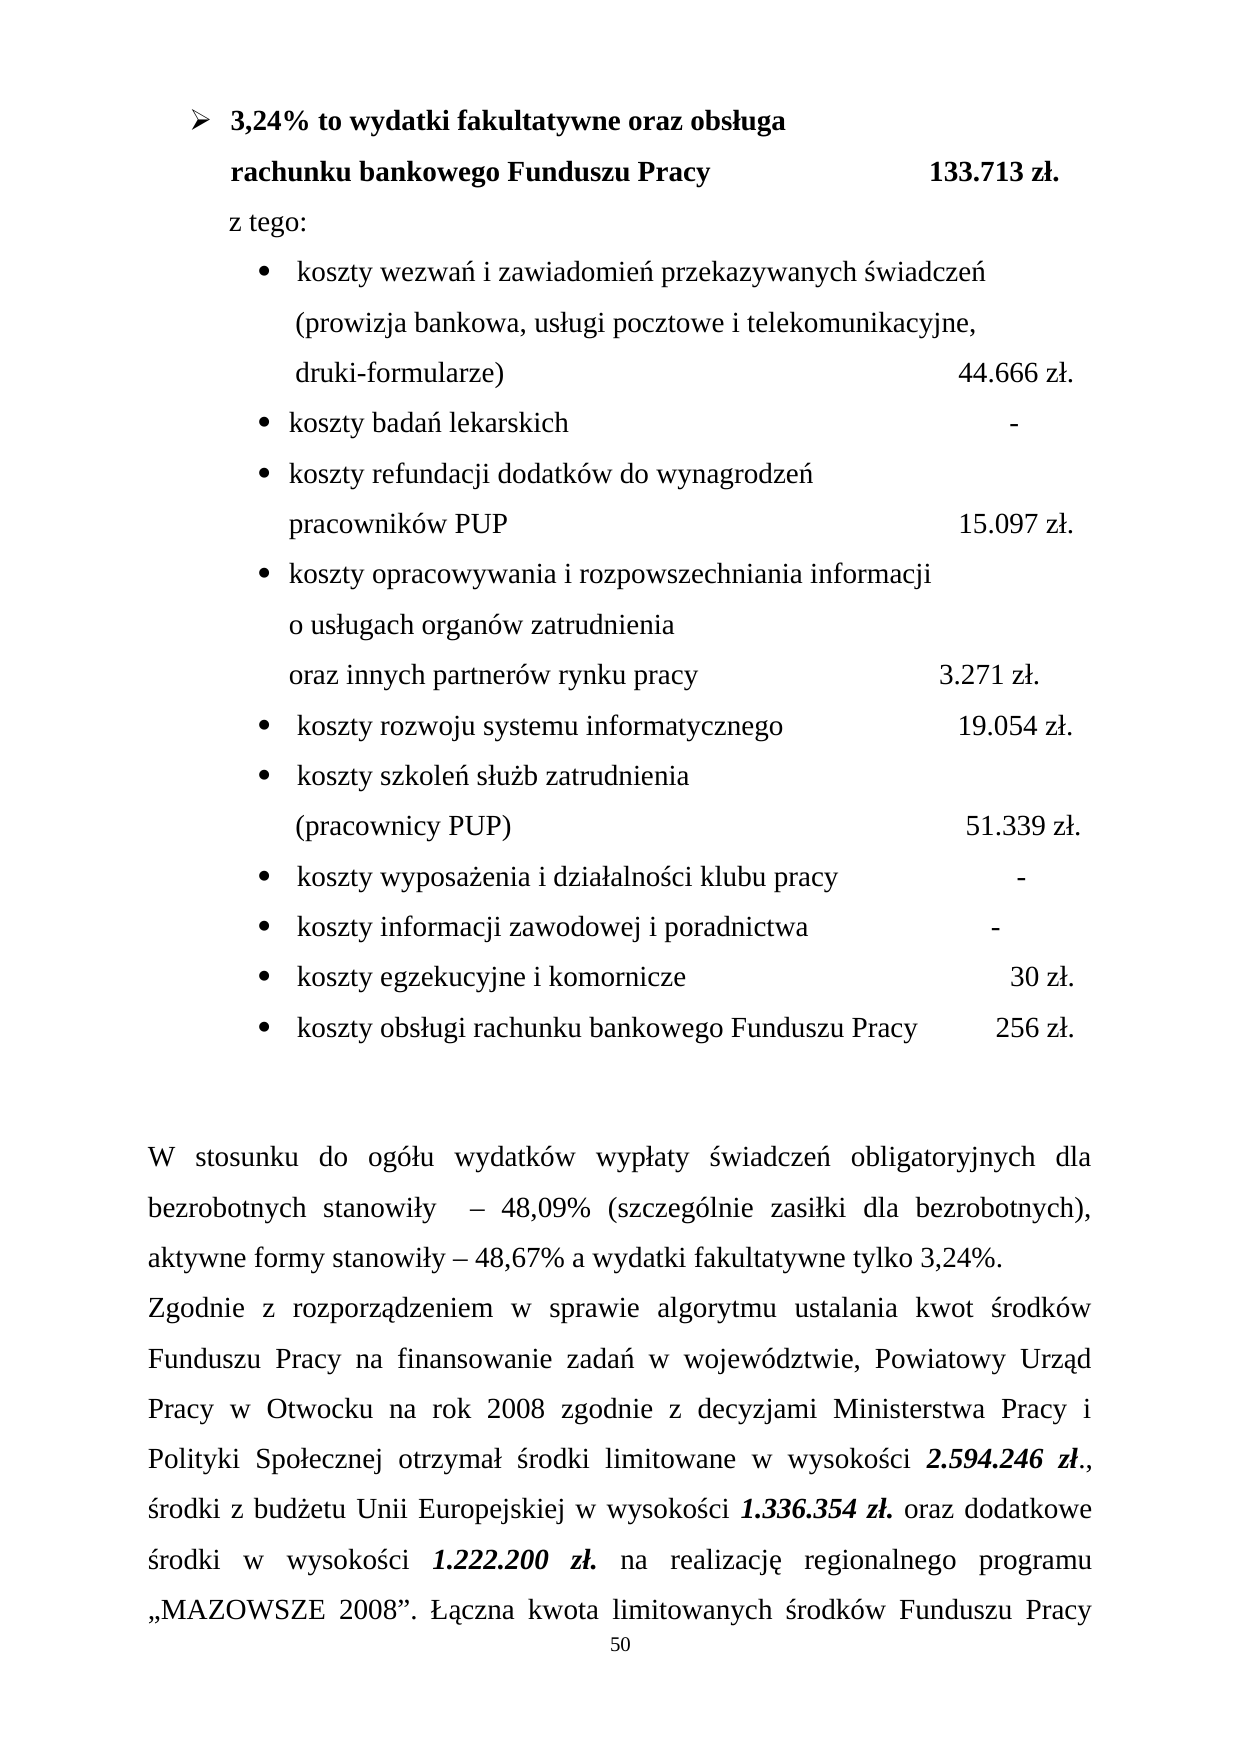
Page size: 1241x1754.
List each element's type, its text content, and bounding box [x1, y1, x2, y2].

text W stosunku do ogółu wydatków wypłaty świadczeń obligatoryjnych dla bezrobotnych stanowiły – 48,09% (szczególnie zasiłki dla bezrobotnych), aktywne formy stanowiły – 48,67% a wydatki fakultatywne tylko 3,24%. [148, 1139, 1092, 1274]
list koszty badań lekarskich - [259, 405, 1092, 439]
list koszty egzekucyjne i komornicze 30 zł. [259, 959, 1092, 993]
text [148, 1290, 1092, 1626]
text pracowników PUP 15.097 zł. [288, 506, 1092, 540]
text oraz innych partnerów rynku pracy 3.271 zł. [288, 657, 1092, 691]
text (pracownicy PUP) 51.339 zł. [295, 808, 1092, 842]
text o usługach organów zatrudnienia [288, 607, 1092, 641]
list koszty refundacji dodatków do wynagrodzeń [259, 456, 1092, 489]
list koszty wezwań i zawiadomień przekazywanych świadczeń [259, 254, 1092, 288]
list koszty informacji zawodowej i poradnictwa - [259, 909, 1092, 943]
list koszty szkoleń służb zatrudnienia [259, 758, 1092, 792]
text z tego: [221, 204, 1092, 238]
list koszty obsługi rachunku bankowego Funduszu Pracy 256 zł. [259, 1010, 1092, 1044]
list koszty wyposażenia i działalności klubu pracy - [259, 859, 1092, 892]
list koszty opracowywania i rozpowszechniania informacji [259, 557, 1092, 590]
list 3,24% to wydatki fakultatywne oraz obsługa rachunku bankowego Funduszu Pracy 133.713 zł. [189, 103, 1092, 187]
text (prowizja bankowa, usługi pocztowe i telekomunikacyjne, [295, 305, 1092, 338]
text druki-formularze) 44.666 zł. [295, 355, 1092, 389]
list koszty rozwoju systemu informatycznego 19.054 zł. [259, 708, 1092, 741]
